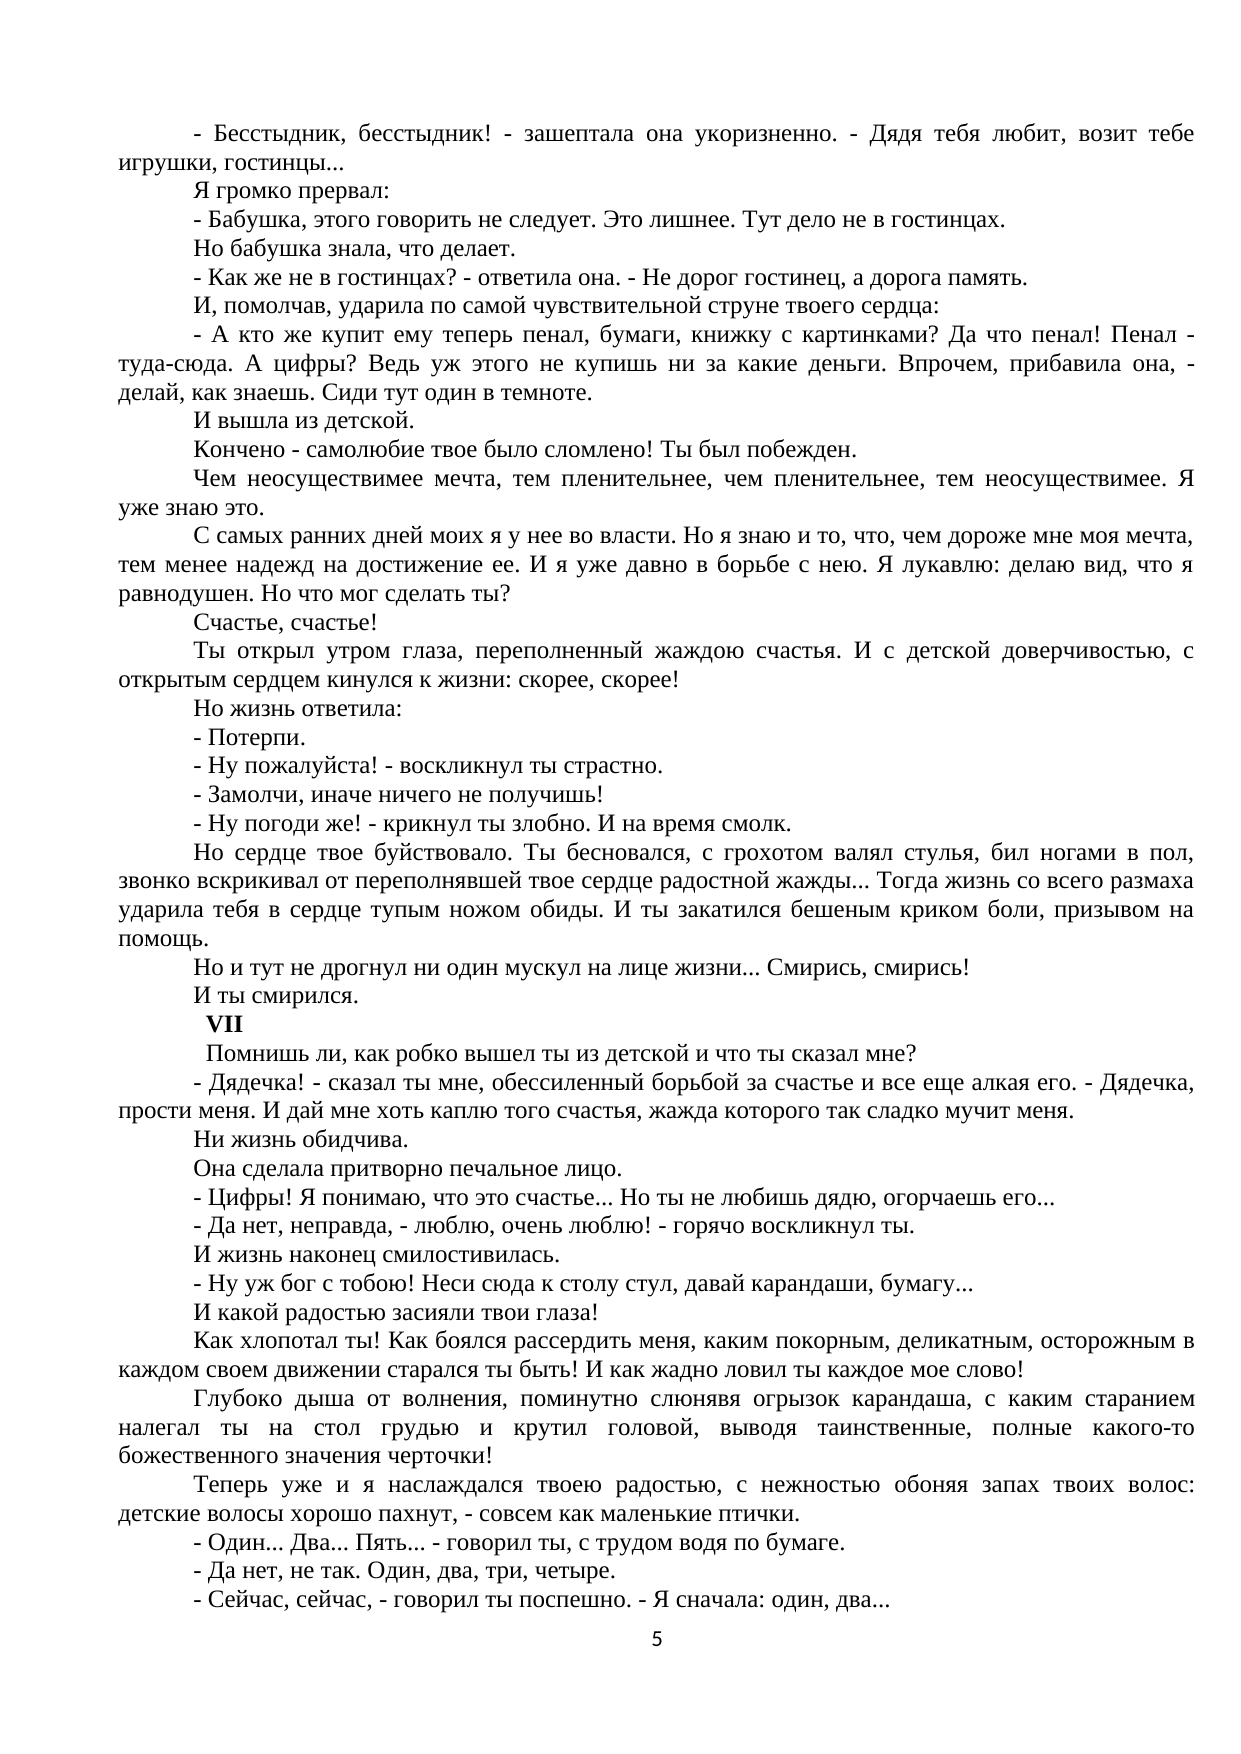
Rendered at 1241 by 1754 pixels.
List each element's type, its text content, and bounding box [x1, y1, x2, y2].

text Чем неосуществимее мечта, тем пленительнее, чем пленительнее, тем неосуществимее. Я уже знаю это. [118, 463, 1196, 521]
text - Один... Два... Пять... - говорил ты, с трудом водя по бумаге. [118, 1527, 1196, 1556]
text И, помолчав, ударила по самой чувствительной струне твоего сердца: [118, 291, 1196, 319]
text - Потерпи. [118, 722, 1196, 751]
text И какой радостью засияли твои глаза! [118, 1297, 1196, 1326]
text - А кто же купит ему теперь пенал, бумаги, книжку с картинками? Да что пенал! Пенал - туда-сюда. А цифры? Ведь уж этого не купишь ни за какие деньги. Впрочем, прибавила она, - делай, как знаешь. Сиди тут один в темноте. [118, 319, 1196, 406]
text - Да нет, неправда, - люблю, очень люблю! - горячо воскликнул ты. [118, 1211, 1196, 1239]
text - Да нет, не так. Один, два, три, четыре. [118, 1556, 1196, 1584]
text - Как же не в гостинцах? - ответила она. - Не дорог гостинец, а дорога память. [118, 262, 1196, 291]
text И ты смирился. [118, 981, 1196, 1009]
text Но сердце твое буйствовало. Ты бесновался, с грохотом валял стулья, бил ногами в пол, звонко вскрикивал от переполнявшей твое сердце радостной жажды... Тогда жизнь со всего размаха ударила тебя в сердце тупым ножом обиды. И ты закатился бешеным криком боли, призывом на помощь. [118, 837, 1196, 952]
text С самых ранних дней моих я у нее во власти. Но я знаю и то, что, чем дороже мне моя мечта, тем менее надежд на достижение ее. И я уже давно в борьбе с нею. Я лукавлю: делаю вид, что я равнодушен. Но что мог сделать ты? [118, 521, 1196, 607]
text И жизнь наконец смилостивилась. [118, 1239, 1196, 1268]
text - Замолчи, иначе ничего не получишь! [118, 779, 1196, 808]
text - Ну пожалуйста! - воскликнул ты страстно. [118, 751, 1196, 779]
text - Сейчас, сейчас, - говорил ты поспешно. - Я сначала: один, два... [118, 1584, 1196, 1613]
text - Дядечка! - сказал ты мне, обессиленный борьбой за счастье и все еще алкая его. - Дядечка, прости меня. И дай мне хоть каплю того счастья, жажда которого так сладко мучит меня. [118, 1067, 1196, 1124]
text Счастье, счастье! [118, 607, 1196, 636]
text - Ну уж бог с тобою! Неси сюда к столу стул, давай карандаши, бумагу... [118, 1268, 1196, 1297]
text Но и тут не дрогнул ни один мускул на лице жизни... Смирись, смирись! [118, 952, 1196, 981]
text Я громко прервал: [118, 176, 1196, 204]
text Она сделала притворно печальное лицо. [118, 1153, 1196, 1182]
text Ты открыл утром глаза, переполненный жаждою счастья. И с детской доверчивостью, с открытым сердцем кинулся к жизни: скорее, скорее! [118, 636, 1196, 693]
text VII [118, 1009, 1196, 1038]
text - Бабушка, этого говорить не следует. Это лишнее. Тут дело не в гостинцах. [118, 204, 1196, 233]
text Но бабушка знала, что делает. [118, 233, 1196, 262]
text Глубоко дыша от волнения, поминутно слюнявя огрызок карандаша, с каким старанием налегал ты на стол грудью и крутил головой, выводя таинственные, полные какого-то божественного значения черточки! [118, 1383, 1196, 1469]
text И вышла из детской. [118, 406, 1196, 434]
text Как хлопотал ты! Как боялся рассердить меня, каким покорным, деликатным, осторожным в каждом своем движении старался ты быть! И как жадно ловил ты каждое мое слово! [118, 1326, 1196, 1383]
text Кончено - самолюбие твое было сломлено! Ты был побежден. [118, 434, 1196, 463]
text Но жизнь ответила: [118, 693, 1196, 722]
text Ни жизнь обидчива. [118, 1124, 1196, 1153]
text - Цифры! Я понимаю, что это счастье... Но ты не любишь дядю, огорчаешь его... [118, 1182, 1196, 1211]
text Теперь уже и я наслаждался твоею радостью, с нежностью обоняя запах твоих волос: детские волосы хорошо пахнут, - совсем как маленькие птички. [118, 1469, 1196, 1527]
text - Бесстыдник, бесстыдник! - зашептала она укоризненно. - Дядя тебя любит, возит тебе игрушки, гостинцы... [118, 118, 1196, 176]
text - Ну погоди же! - крикнул ты злобно. И на время смолк. [118, 808, 1196, 837]
text Помнишь ли, как робко вышел ты из детской и что ты сказал мне? [118, 1038, 1196, 1067]
